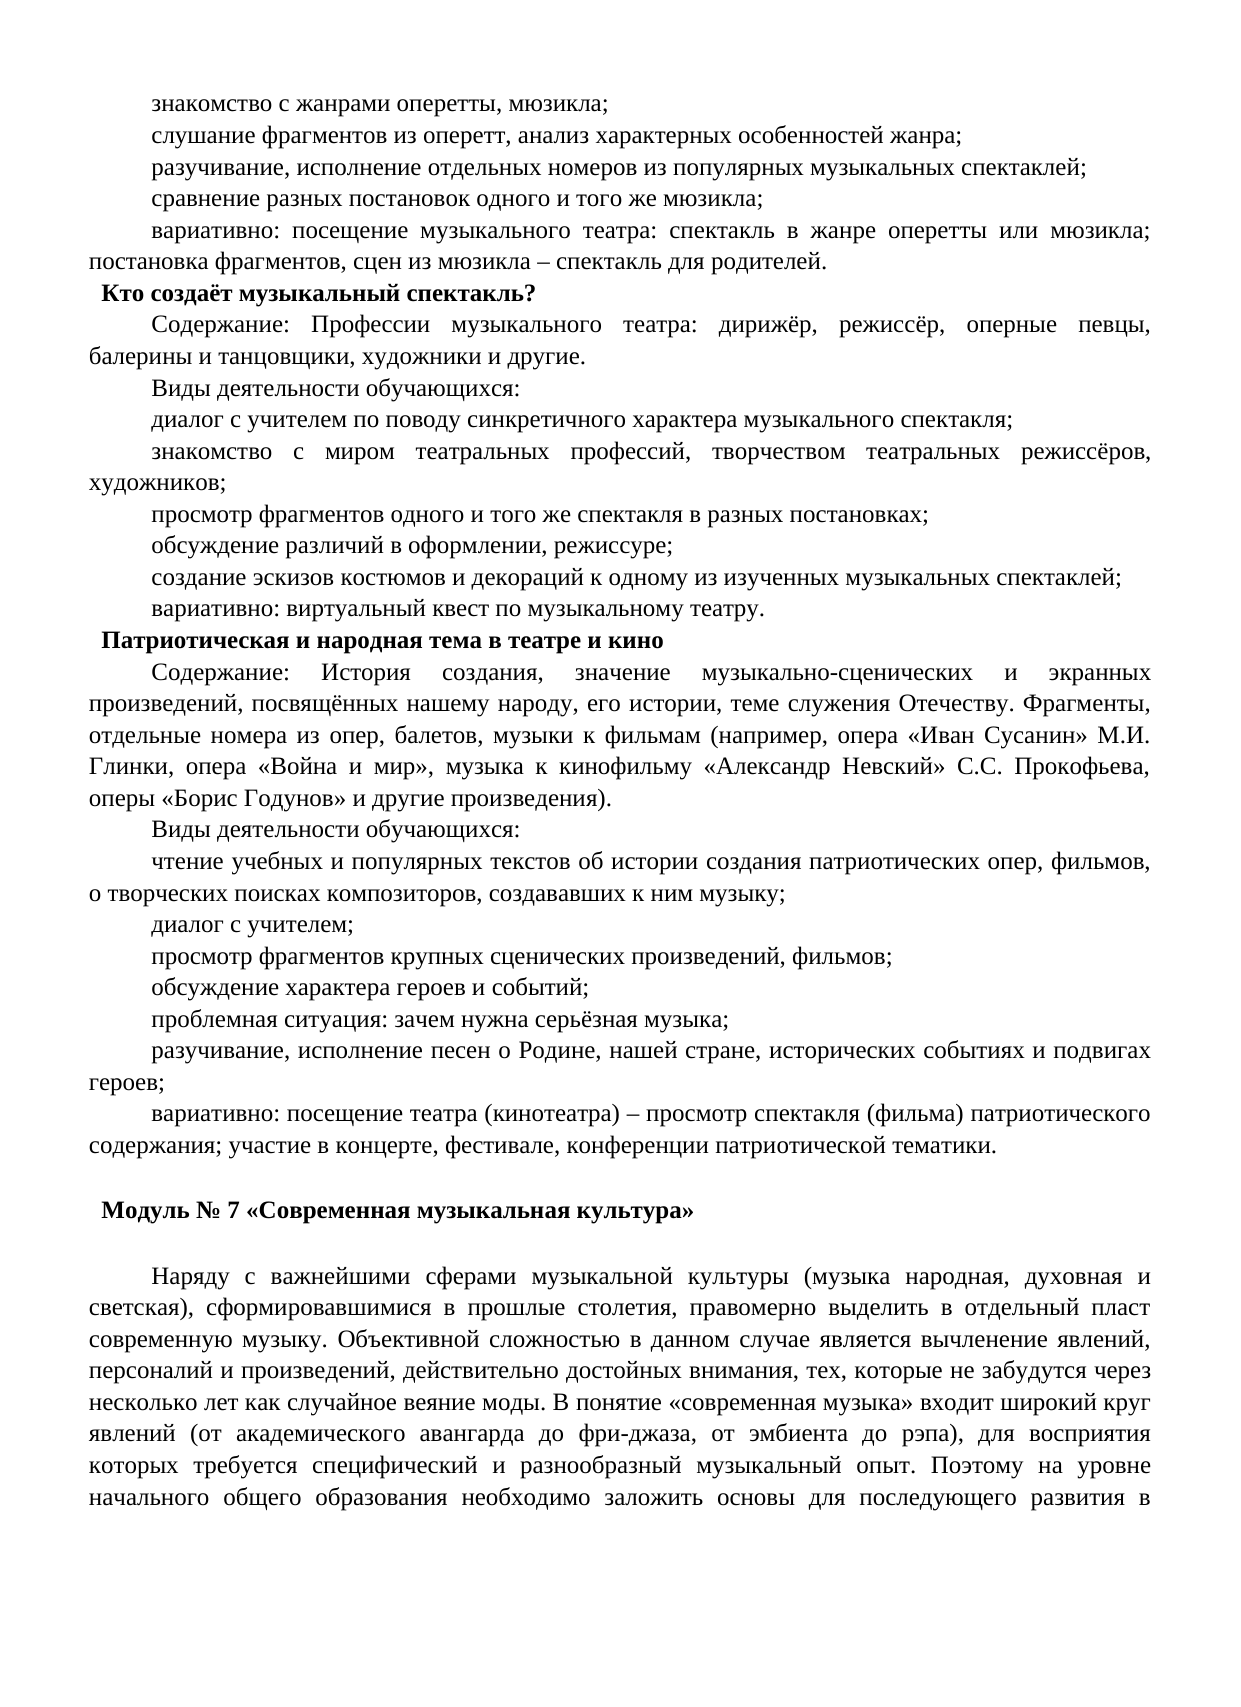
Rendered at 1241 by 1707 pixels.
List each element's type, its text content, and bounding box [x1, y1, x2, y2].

text вариативно: виртуальный квест по музыкальному театру. [89, 593, 1152, 622]
text разучивание, исполнение отдельных номеров из популярных музыкальных спектаклей; [89, 152, 1152, 180]
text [89, 1261, 1152, 1510]
text знакомство с миром театральных профессий, творчеством театральных режиссёров, художников; [89, 436, 1152, 496]
text Содержание: История создания, значение музыкально-сценических и экранных произведений, посвящённых нашему народу, его истории, теме служения Отечеству. Фрагменты, отдельные номера из опер, балетов, музыки к фильмам (например, опера «Иван Сусанин» М.И. Глинки, опера «Война и мир», музыка к кинофильму «Александр Невский» С.С. Прокофьева, оперы «Борис Годунов» и другие произведения). [89, 657, 1152, 812]
text проблемная ситуация: зачем нужна серьёзная музыка; [89, 1004, 1152, 1033]
text Виды деятельности обучающихся: [89, 814, 1152, 843]
text чтение учебных и популярных текстов об истории создания патриотических опер, фильмов, о творческих поисках композиторов, создававших к ним музыку; [89, 846, 1152, 906]
text диалог с учителем по поводу синкретичного характера музыкального спектакля; [89, 404, 1152, 433]
text Содержание: Профессии музыкального театра: дирижёр, режиссёр, оперные певцы, балерины и танцовщики, художники и другие. [89, 309, 1152, 370]
text Виды деятельности обучающихся: [89, 373, 1152, 401]
text вариативно: посещение музыкального театра: спектакль в жанре оперетты или мюзикла; постановка фрагментов, сцен из мюзикла – спектакль для родителей. [89, 215, 1152, 275]
text слушание фрагментов из оперетт, анализ характерных особенностей жанра; [89, 120, 1152, 149]
text создание эскизов костюмов и декораций к одному из изученных музыкальных спектаклей; [89, 562, 1152, 591]
text обсуждение характера героев и событий; [89, 972, 1152, 1001]
text сравнение разных постановок одного и того же мюзикла; [89, 183, 1152, 212]
text просмотр фрагментов крупных сценических произведений, фильмов; [89, 941, 1152, 969]
text знакомство с жанрами оперетты, мюзикла; [89, 88, 1152, 117]
text Патриотическая и народная тема в театре и кино [101, 625, 1152, 654]
text вариативно: посещение театра (кинотеатра) – просмотр спектакля (фильма) патриотического содержания; участие в концерте, фестивале, конференции патриотической тематики. [89, 1098, 1152, 1159]
text обсуждение различий в оформлении, режиссуре; [89, 530, 1152, 559]
text просмотр фрагментов одного и того же спектакля в разных постановках; [89, 499, 1152, 528]
text Кто создаёт музыкальный спектакль? [101, 278, 1152, 307]
text разучивание, исполнение песен о Родине, нашей стране, исторических событиях и подвигах героев; [89, 1035, 1152, 1096]
text Модуль № 7 «Современная музыкальная культура» [101, 1195, 1152, 1223]
text диалог с учителем; [89, 909, 1152, 938]
